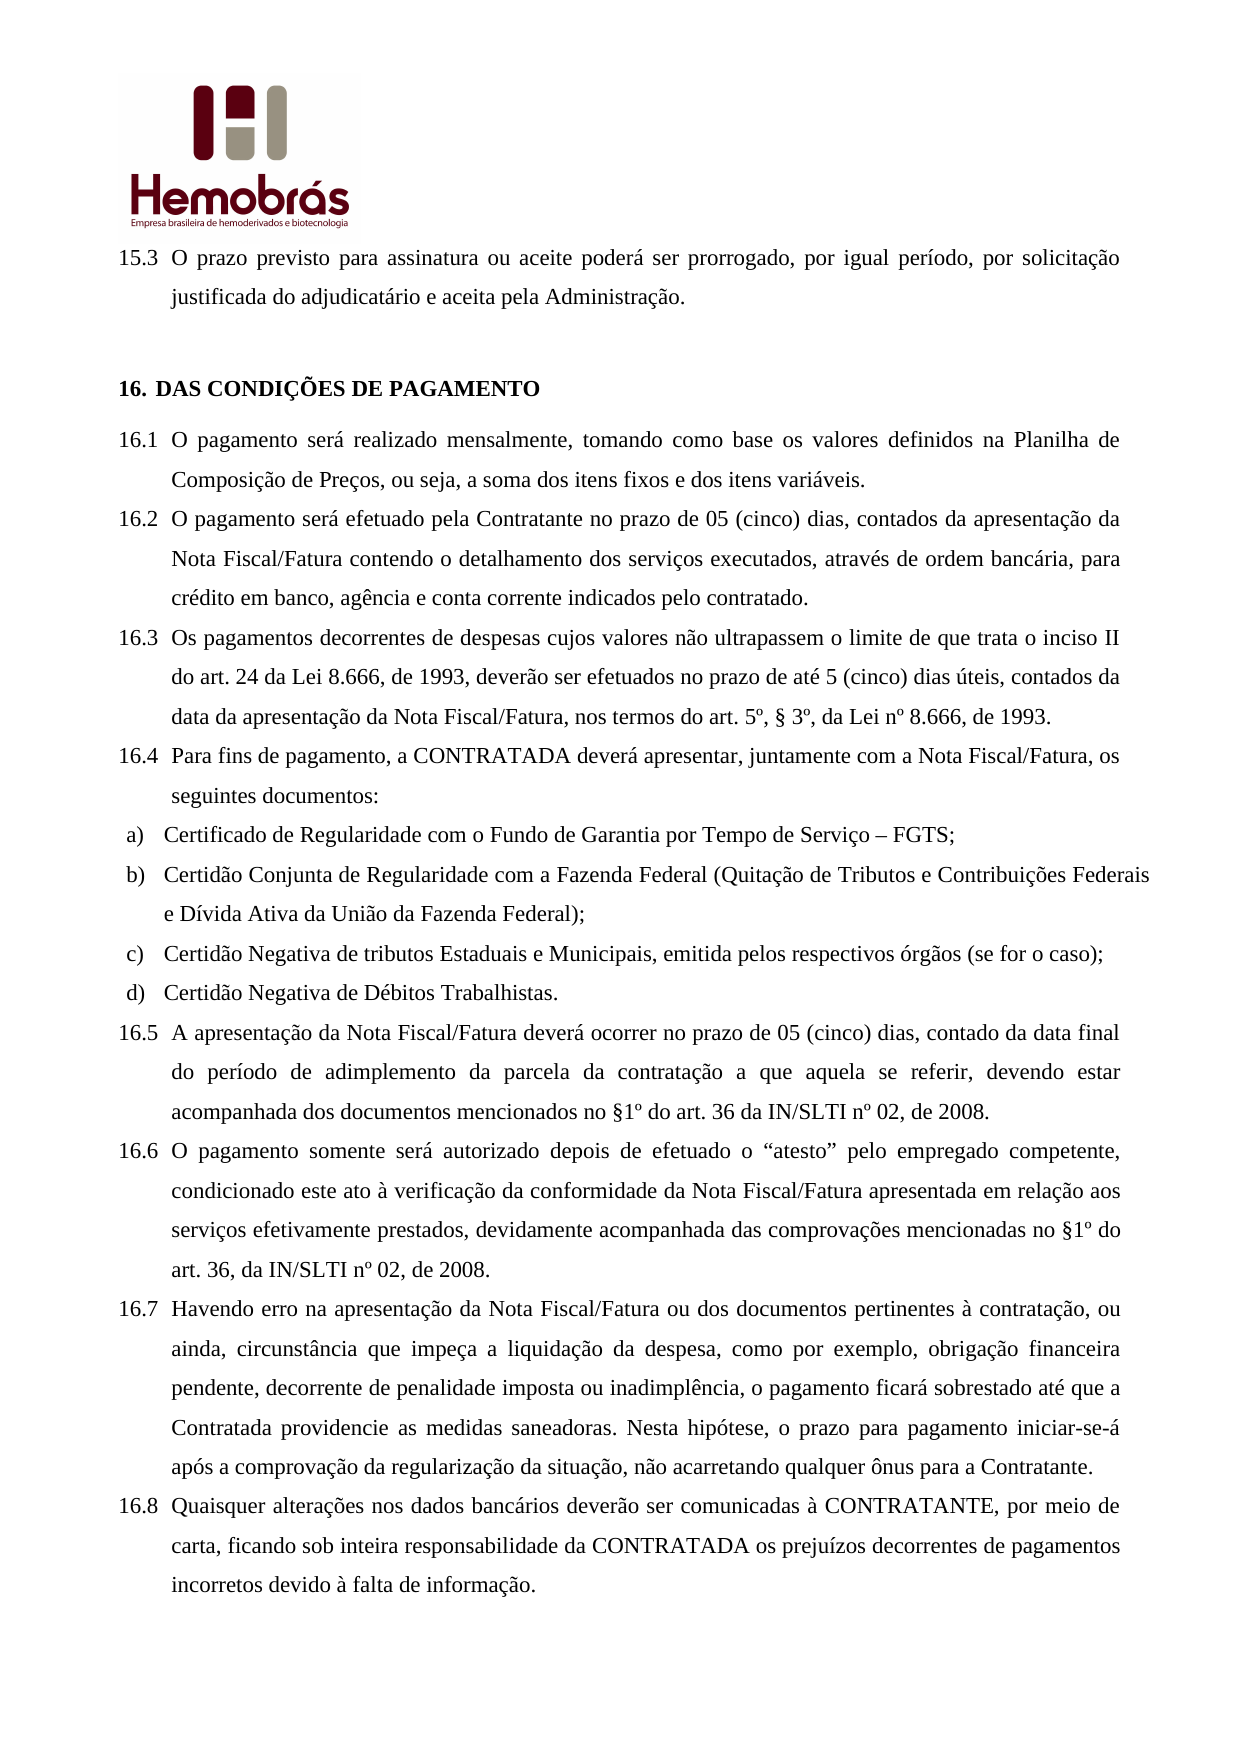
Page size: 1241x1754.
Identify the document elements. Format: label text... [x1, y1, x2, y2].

list DAS CONDIÇÕES DE PAGAMENTO [118, 374, 1122, 401]
list Os pagamentos decorrentes de despesas cujos valores não ultrapassem o limite de que trata o inciso II do art. 24 da Lei 8.666, de 1993, deverão ser efetuados no prazo de até 5 (cinco) dias úteis, contados da data da apresentação da Nota Fiscal/Fatura, nos termos do art. 5º, § 3º, da Lei nº 8.666, de 1993. [118, 624, 1122, 729]
list Certidão Conjunta de Regularidade com a Fazenda Federal (Quitação de Tributos e Contribuições Federais e Dívida Ativa da União da Fazenda Federal); [126, 861, 1152, 927]
list Certidão Negativa de Débitos Trabalhistas. [126, 979, 1152, 1006]
list Para fins de pagamento, a CONTRATADA deverá apresentar, juntamente com a Nota Fiscal/Fatura, os seguintes documentos: [118, 742, 1122, 808]
list O pagamento será realizado mensalmente, tomando como base os valores definidos na Planilha de Composição de Preços, ou seja, a soma dos itens fixos e dos itens variáveis. [118, 427, 1122, 492]
list O pagamento será efetuado pela Contratante no prazo de 05 (cinco) dias, contados da apresentação da Nota Fiscal/Fatura contendo o detalhamento dos serviços executados, através de ordem bancária, para crédito em banco, agência e conta corrente indicados pelo contratado. [118, 506, 1122, 611]
list Quaisquer alterações nos dados bancários deverão ser comunicadas à CONTRATANTE, por meio de carta, ficando sob inteira responsabilidade da CONTRATADA os prejuízos decorrentes de pagamentos incorretos devido à falta de informação. [118, 1492, 1122, 1598]
list Certidão Negativa de tributos Estaduais e Municipais, emitida pelos respectivos órgãos (se for o caso); [126, 940, 1152, 966]
list Havendo erro na apresentação da Nota Fiscal/Fatura ou dos documentos pertinentes à contratação, ou ainda, circunstância que impeça a liquidação da despesa, como por exemplo, obrigação financeira pendente, decorrente de penalidade imposta ou inadimplência, o pagamento ficará sobrestado até que a Contratada providencie as medidas saneadoras. Nesta hipótese, o prazo para pagamento iniciar-se-á após a comprovação da regularização da situação, não acarretando qualquer ônus para a Contratante. [118, 1295, 1122, 1479]
list O prazo previsto para assinatura ou aceite poderá ser prorrogado, por igual período, por solicitação justificada do adjudicatário e aceita pela Administração. [118, 244, 1122, 309]
list O pagamento somente será autorizado depois de efetuado o “atesto” pelo empregado competente, condicionado este ato à verificação da conformidade da Nota Fiscal/Fatura apresentada em relação aos serviços efetivamente prestados, devidamente acompanhada das comprovações mencionadas no §1º do art. 36, da IN/SLTI nº 02, de 2008. [118, 1137, 1122, 1282]
list A apresentação da Nota Fiscal/Fatura deverá ocorrer no prazo de 05 (cinco) dias, contado da data final do período de adimplemento da parcela da contratação a que aquela se referir, devendo estar acompanhada dos documentos mencionados no §1º do art. 36 da IN/SLTI nº 02, de 2008. [118, 1019, 1122, 1124]
list Certificado de Regularidade com o Fundo de Garantia por Tempo de Serviço – FGTS; [126, 821, 1152, 848]
picture [118, 73, 362, 244]
